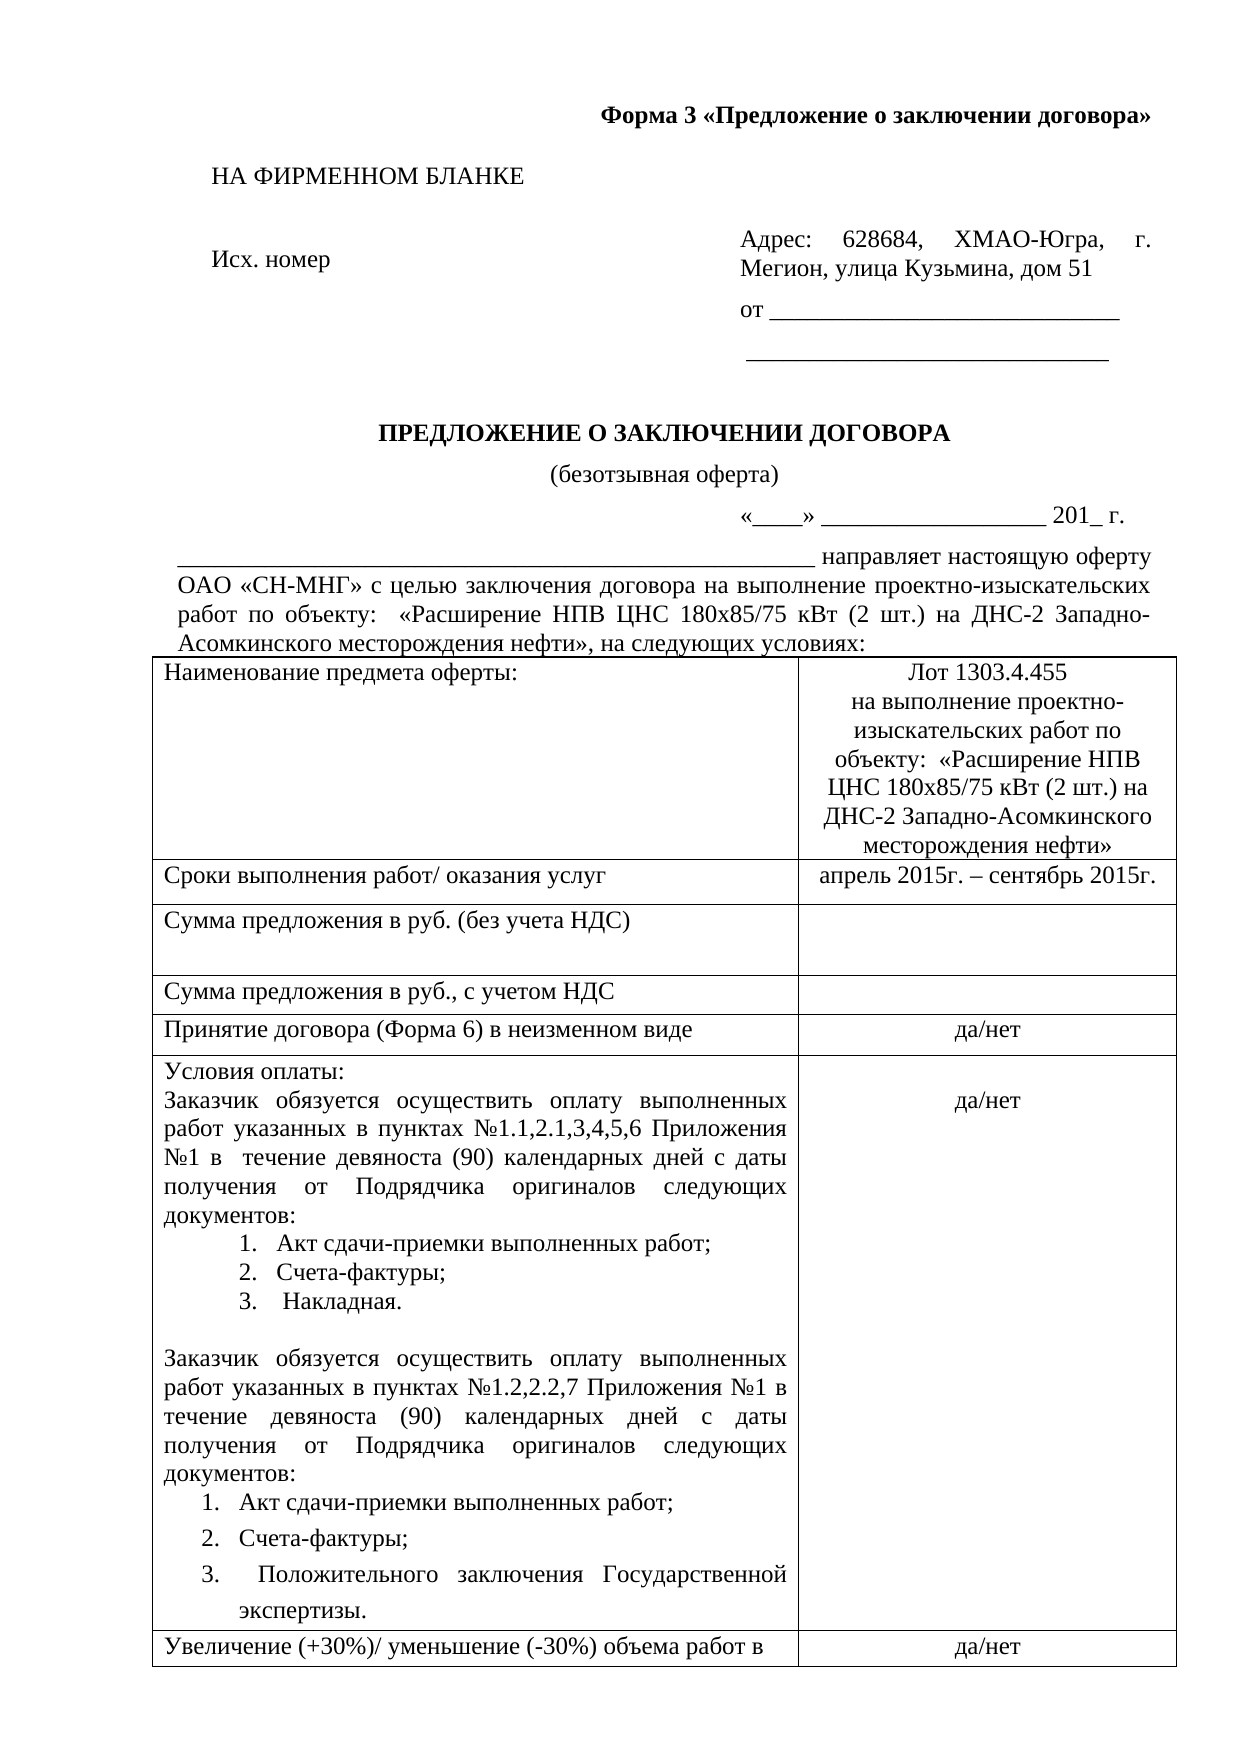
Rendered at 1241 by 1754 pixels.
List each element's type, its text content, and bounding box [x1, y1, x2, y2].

table_cell [799, 976, 1176, 1013]
table_cell Сумма предложения в руб., с учетом НДС [153, 976, 798, 1013]
text ПРЕДЛОЖЕНИЕ О ЗАКЛЮЧЕНИИ ДОГОВОРА [177, 418, 1152, 446]
table_cell Сроки выполнения работ/ оказания услуг [153, 860, 798, 904]
table_cell да/нет [799, 1015, 1176, 1055]
table_cell да/нет [799, 1631, 1176, 1666]
table_cell да/нет [799, 1056, 1176, 1630]
text (безотзывная оферта) [177, 459, 1152, 488]
table_cell апрель 2015г. – сентябрь 2015г. [799, 860, 1176, 904]
text Форма 3 «Предложение о заключении договора» [177, 100, 1152, 129]
text _____________________________ [740, 335, 1152, 364]
table_cell [799, 905, 1176, 975]
table_cell Сумма предложения в руб. (без учета НДС) [153, 905, 798, 975]
text ___________________________________________________ направляет настоящую оферту ОАО «СН-МНГ» с целью заключения договора на выполнение проектно-изыскательских работ по объекту: «Расширение НПВ ЦНС 180х85/75 кВт (2 шт.) на ДНС-2 Западно-Асомкинского месторождения нефти», на следующих условиях: [177, 541, 1152, 656]
text Адрес: 628684, ХМАО-Югра, г. Мегион, улица Кузьмина, дом 51 [740, 224, 1152, 281]
table_header Наименование предмета оферты: [153, 658, 798, 859]
table_cell Условия оплаты: Заказчик обязуется осуществить оплату выполненных работ указанных в пунктах №1.1,2.1,3,4,5,6 Приложения №1 в течение девяноста (90) календарных дней с даты получения от Подрядчика оригиналов следующих документов: Акт сдачи-приемки выполненных работ; Счета-фактуры; Накладная. Заказчик обязуется осуществить оплату выполненных работ указанных в пунктах №1.2,2.2,7 Приложения №1 в течение девяноста (90) календарных дней с даты получения от Подрядчика оригиналов следующих документов: Акт сдачи-приемки выполненных работ; Счета-фактуры; Положительного заключения Государственной экспертизы. [153, 1056, 798, 1630]
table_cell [153, 1631, 798, 1666]
text «____» __________________ 201_ г. [740, 500, 1152, 529]
table_header Лот 1303.4.455 на выполнение проектно-изыскательских работ по объекту: «Расширение НПВ ЦНС 180х85/75 кВт (2 шт.) на ДНС-2 Западно-Асомкинского месторождения нефти» [799, 658, 1176, 859]
text от ____________________________ [740, 294, 1152, 323]
table_cell Принятие договора (Форма 6) в неизменном виде [153, 1015, 798, 1055]
